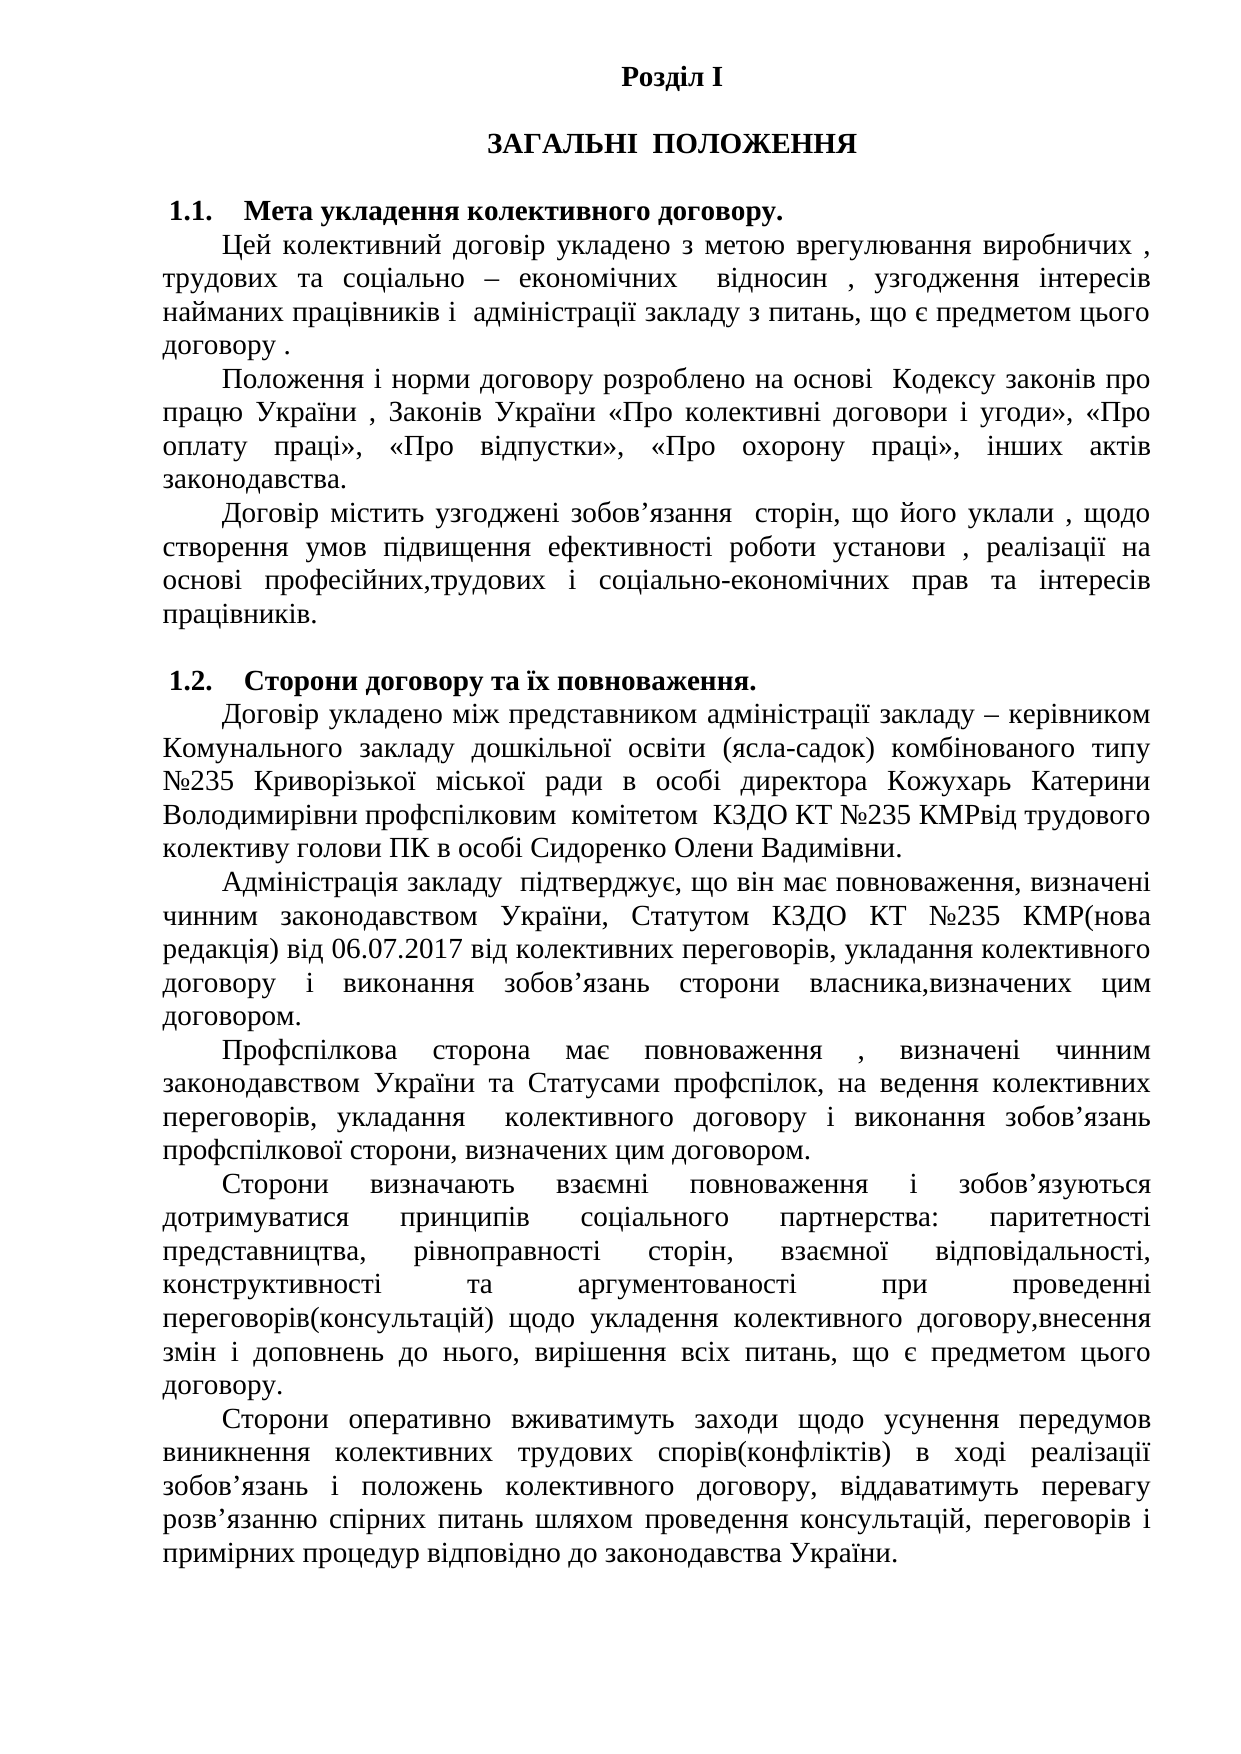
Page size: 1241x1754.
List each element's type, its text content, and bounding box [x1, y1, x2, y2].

text Цей колективний договір укладено з метою врегулювання виробничих , трудових та соціально – економічних відносин , узгодження інтересів найманих працівників і адміністрації закладу з питань, що є предметом цього договору . [162, 227, 1152, 361]
text ЗАГАЛЬНІ ПОЛОЖЕННЯ [162, 126, 1181, 160]
text Сторони оперативно вживатимуть заходи щодо усунення передумов виникнення колективних трудових спорів(конфліктів) в ході реалізації зобов’язань і положень колективного договору, віддаватимуть перевагу розв’язанню спірних питань шляхом проведення консультацій, переговорів і примірних процедур відповідно до законодавства України. [162, 1401, 1152, 1568]
text Сторони визначають взаємні повноваження і зобов’язуються дотримуватися принципів соціального партнерства: паритетності представництва, рівноправності сторін, взаємної відповідальності, конструктивності та аргументованості при проведенні переговорів(консультацій) щодо укладення колективного договору,внесення змін і доповнень до нього, вирішення всіх питань, що є предметом цього договору. [162, 1166, 1152, 1401]
text Профспілкова сторона має повноваження , визначені чинним законодавством України та Статусами профспілок, на ведення колективних переговорів, укладання колективного договору і виконання зобов’язань профспілкової сторони, визначених цим договором. [162, 1032, 1152, 1166]
text Адміністрація закладу підтверджує, що він має повноваження, визначені чинним законодавством України, Статутом КЗДО КТ №235 КМР(нова редакція) від 06.07.2017 від колективних переговорів, укладання колективного договору і виконання зобов’язань сторони власника,визначених цим договором. [162, 864, 1152, 1032]
text Договір укладено між представником адміністрації закладу – керівником Комунального закладу дошкільної освіти (ясла-садок) комбінованого типу №235 Криворізької міської ради в особі директора Кожухарь Катерини Володимирівни профспілковим комітетом КЗДО КТ №235 КМРвід трудового колективу голови ПК в особі Сидоренко Олени Вадимівни. [162, 696, 1152, 864]
list Сторони договору та їх повноваження. [169, 663, 1181, 696]
text Положення і норми договору розроблено на основі Кодексу законів про працю України , Законів України «Про колективні договори і угоди», «Про оплату праці», «Про відпустки», «Про охорону праці», інших актів законодавства. [162, 361, 1152, 495]
list Мета укладення колективного договору. [169, 193, 1181, 227]
text Розділ I [162, 59, 1181, 93]
text Договір містить узгоджені зобов’язання сторін, що його уклали , щодо створення умов підвищення ефективності роботи установи , реалізації на основі професійних,трудових і соціально-економічних прав та інтересів працівників. [162, 495, 1152, 629]
